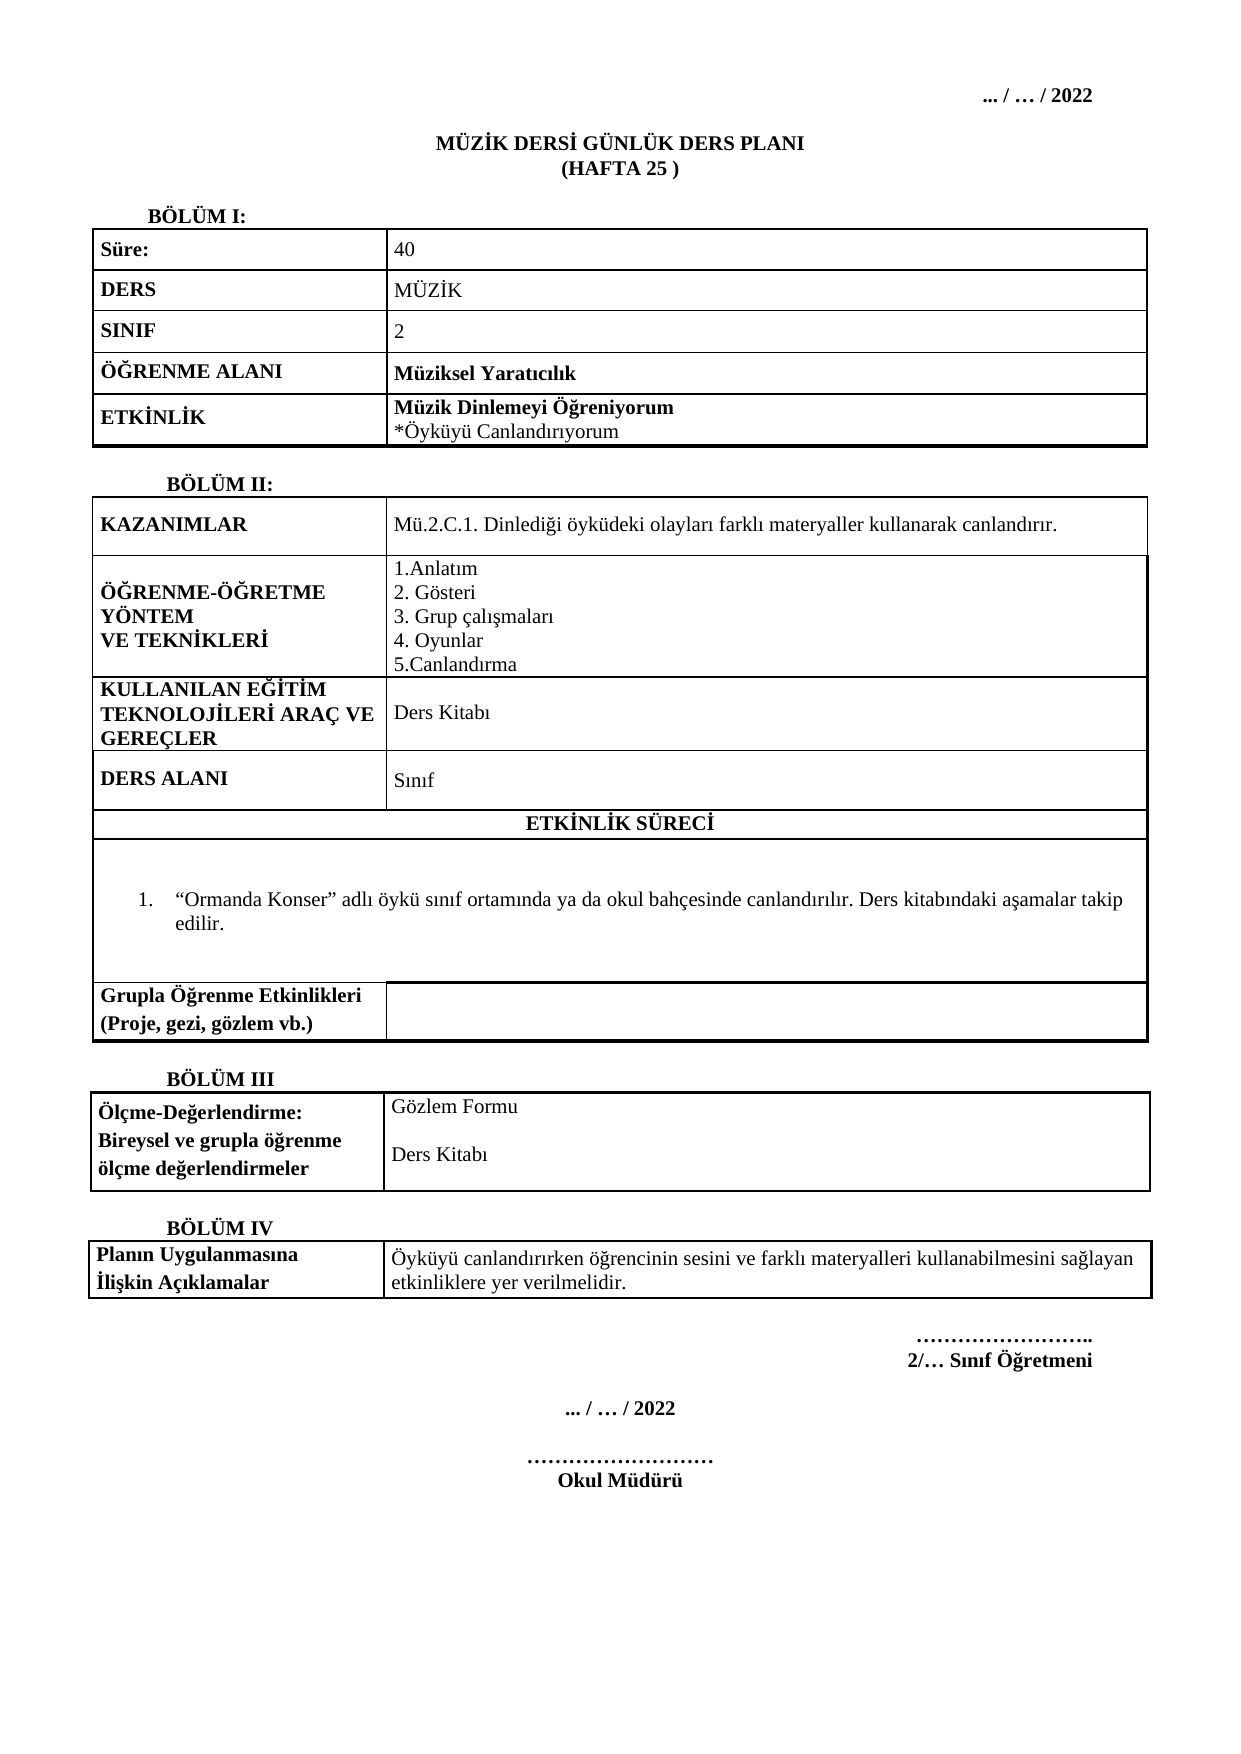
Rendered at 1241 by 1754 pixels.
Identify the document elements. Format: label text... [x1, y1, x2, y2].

table_cell DERS ALANI [94, 751, 386, 809]
table_cell [387, 984, 1146, 1039]
table_cell Sınıf [387, 751, 1146, 809]
text MÜZİK DERSİ GÜNLÜK DERS PLANI [148, 131, 1093, 155]
text Okul Müdürü [148, 1468, 1093, 1492]
table_header KAZANIMLAR [93, 498, 386, 555]
table_cell ÖĞRENME-ÖĞRETME YÖNTEM VE TEKNİKLERİ [93, 556, 386, 676]
table_header 40 [388, 230, 1146, 269]
text ... / … / 2022 [148, 83, 1093, 107]
table_cell SINIF [94, 311, 386, 352]
text (HAFTA 25 ) [148, 155, 1093, 179]
table_cell KULLANILAN EĞİTİM TEKNOLOJİLERİ ARAÇ VE GEREÇLER [93, 678, 386, 749]
table_cell Grupla Öğrenme Etkinlikleri (Proje, gezi, gözlem vb.) [94, 983, 386, 1039]
table_cell Ders Kitabı [387, 678, 1146, 749]
text BÖLÜM II: [148, 472, 1093, 496]
table_cell ETKİNLİK SÜRECİ [94, 811, 1146, 838]
table_header Öyküyü canlandırırken öğrencinin sesini ve farklı materyalleri kullanabilmesini sağlayan etkinliklere yer verilmelidir. [385, 1242, 1150, 1297]
table_cell ÖĞRENME ALANI [94, 353, 386, 393]
table_cell DERS [94, 271, 386, 310]
text ……………………… [148, 1444, 1093, 1468]
table_header Gözlem Formu Ders Kitabı [385, 1094, 1149, 1190]
table_cell “Ormanda Konser” adlı öykü sınıf ortamında ya da okul bahçesinde canlandırılır. Ders kitabındaki aşamalar takip edilir. [94, 840, 1146, 981]
text ... / … / 2022 [148, 1396, 1093, 1420]
table_cell ETKİNLİK [94, 395, 386, 444]
table_cell MÜZİK [388, 271, 1146, 310]
subtitle BÖLÜM IV [148, 1216, 1093, 1240]
table_header Ölçme-Değerlendirme: Bireysel ve grupla öğrenme ölçme değerlendirmeler [92, 1094, 383, 1190]
table_header Süre: [94, 230, 386, 269]
text 2/… Sınıf Öğretmeni [148, 1347, 1093, 1372]
table_header Planın Uygulanmasına İlişkin Açıklamalar [90, 1242, 383, 1297]
subtitle BÖLÜM III [148, 1067, 1093, 1091]
table_header Mü.2.C.1. Dinlediği öyküdeki olayları farklı materyaller kullanarak canlandırır. [387, 498, 1147, 555]
text …………………….. [148, 1323, 1093, 1347]
table_cell Müzik Dinlemeyi Öğreniyorum *Öyküyü Canlandırıyorum [388, 395, 1146, 444]
table_cell 2 [388, 311, 1146, 352]
table_cell Müziksel Yaratıcılık [388, 353, 1146, 393]
table_cell 1.Anlatım 2. Gösteri 3. Grup çalışmaları 4. Oyunlar 5.Canlandırma [387, 556, 1146, 676]
text BÖLÜM I: [148, 203, 1093, 228]
